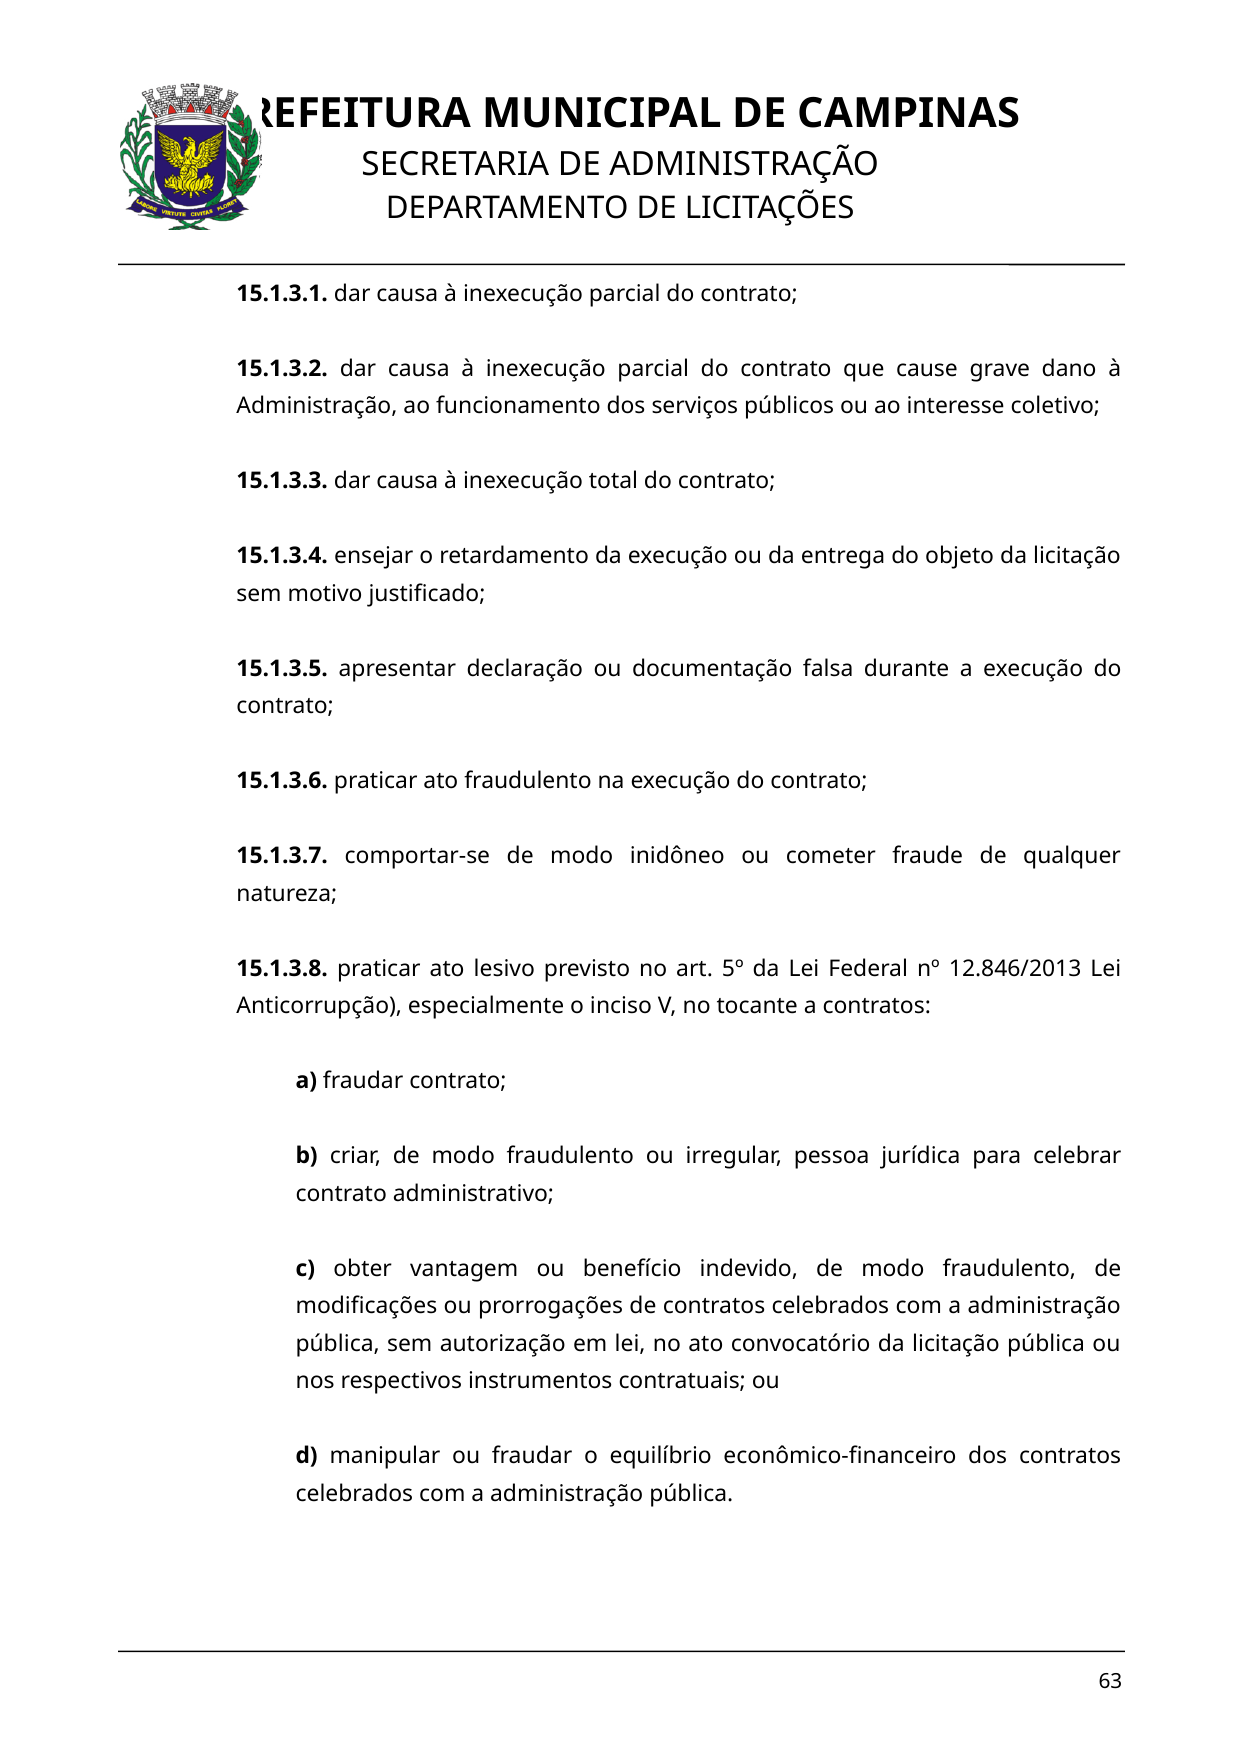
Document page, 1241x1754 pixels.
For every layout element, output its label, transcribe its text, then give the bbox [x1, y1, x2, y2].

text b) criar, de modo fraudulento ou irregular, pessoa jurídica para celebrar contrato administrativo; [295, 1133, 1122, 1208]
text 15.1.3.8. praticar ato lesivo previsto no art. 5º da Lei Federal nº 12.846/2013 Lei Anticorrupção), especialmente o inciso V, no tocante a contratos: [236, 945, 1122, 1020]
text d) manipular ou fraudar o equilíbrio econômico-financeiro dos contratos celebrados com a administração pública. [295, 1433, 1122, 1508]
text c) obter vantagem ou benefício indevido, de modo fraudulento, de modificações ou prorrogações de contratos celebrados com a administração pública, sem autorização em lei, no ato convocatório da licitação pública ou nos respectivos instrumentos contratuais; ou [295, 1245, 1122, 1395]
text 15.1.3.3. dar causa à inexecução total do contrato; [236, 458, 1122, 495]
text 15.1.3.7. comportar-se de modo inidôneo ou cometer fraude de qualquer natureza; [236, 833, 1122, 908]
text 15.1.3.2. dar causa à inexecução parcial do contrato que cause grave dano à Administração, ao funcionamento dos serviços públicos ou ao interesse coletivo; [236, 345, 1122, 420]
text 15.1.3.5. apresentar declaração ou documentação falsa durante a execução do contrato; [236, 645, 1122, 720]
picture [118, 83, 263, 228]
text 15.1.3.1. dar causa à inexecução parcial do contrato; [236, 270, 1122, 308]
text 15.1.3.4. ensejar o retardamento da execução ou da entrega do objeto da licitação sem motivo justificado; [236, 533, 1122, 608]
text 15.1.3.6. praticar ato fraudulento na execução do contrato; [236, 758, 1122, 795]
text a) fraudar contrato; [295, 1058, 1122, 1095]
